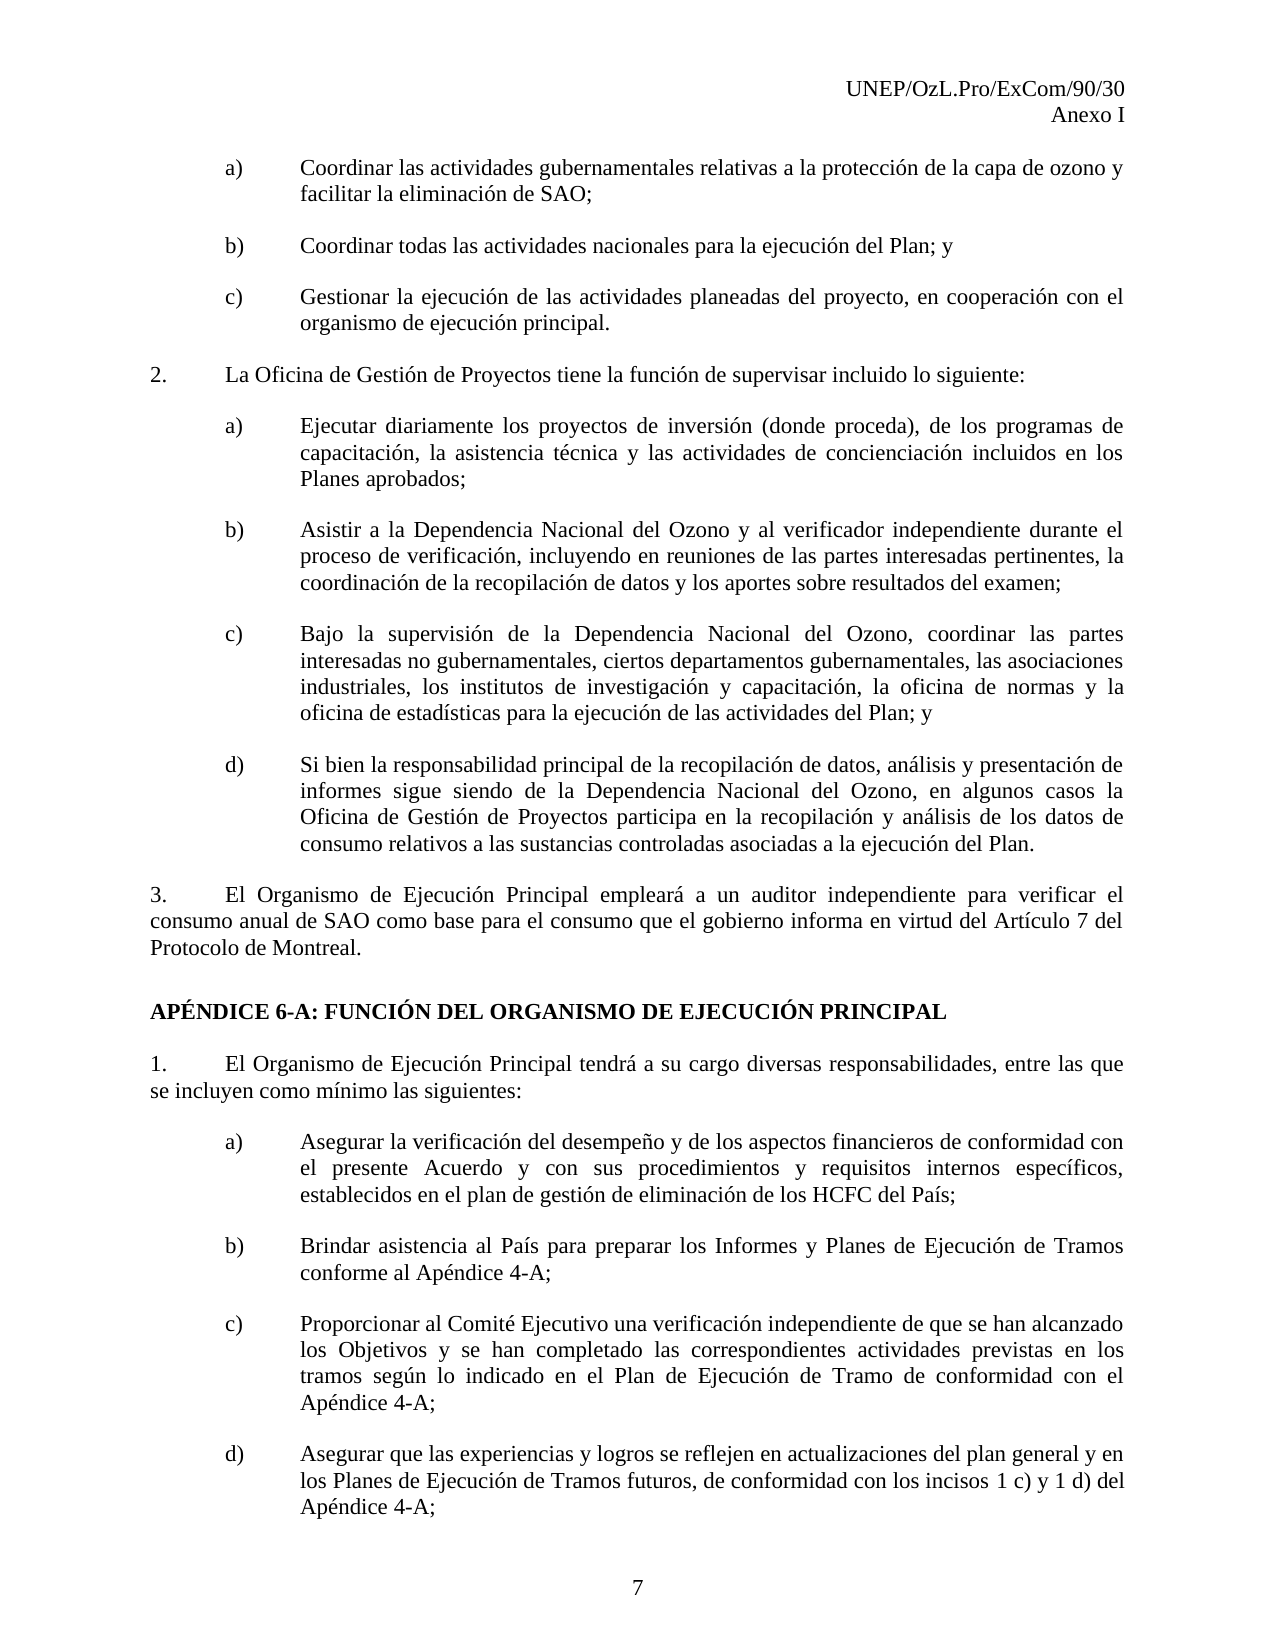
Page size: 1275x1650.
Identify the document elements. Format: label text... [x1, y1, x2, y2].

text APÉNDICE 6-A: FUNCIÓN DEL ORGANISMO DE EJECUCIÓN PRINCIPAL [150, 998, 1125, 1024]
subtitle Si bien la responsabilidad principal de la recopilación de datos, análisis y presentación de informes sigue siendo de la Dependencia Nacional del Ozono, en algunos casos la Oficina de Gestión de Proyectos participa en la recopilación y análisis de los datos de consumo relativos a las sustancias controladas asociadas a la ejecución del Plan. [225, 751, 1125, 856]
subtitle Gestionar la ejecución de las actividades planeadas del proyecto, en cooperación con el organismo de ejecución principal. [225, 283, 1125, 336]
subtitle Coordinar las actividades gubernamentales relativas a la protección de la capa de ozono y facilitar la eliminación de SAO; [225, 154, 1125, 207]
list Proporcionar al Comité Ejecutivo una verificación independiente de que se han alcanzado los Objetivos y se han completado las correspondientes actividades previstas en los tramos según lo indicado en el Plan de Ejecución de Tramo de conformidad con el Apéndice 4-A; [225, 1310, 1125, 1415]
subtitle Ejecutar diariamente los proyectos de inversión (donde proceda), de los programas de capacitación, la asistencia técnica y las actividades de concienciación incluidos en los Planes aprobados; [225, 412, 1125, 491]
subtitle Bajo la supervisión de la Dependencia Nacional del Ozono, coordinar las partes interesadas no gubernamentales, ciertos departamentos gubernamentales, las asociaciones industriales, los institutos de investigación y capacitación, la oficina de normas y la oficina de estadísticas para la ejecución de las actividades del Plan; y [225, 620, 1125, 726]
subtitle El Organismo de Ejecución Principal tendrá a su cargo diversas responsabilidades, entre las que se incluyen como mínimo las siguientes: [150, 1050, 1125, 1103]
list Asegurar la verificación del desempeño y de los aspectos financieros de conformidad con el presente Acuerdo y con sus procedimientos y requisitos internos específicos, establecidos en el plan de gestión de eliminación de los HCFC del País; [225, 1128, 1125, 1207]
subtitle El Organismo de Ejecución Principal empleará a un auditor independiente para verificar el consumo anual de SAO como base para el consumo que el gobierno informa en virtud del Artículo 7 del Protocolo de Montreal. [150, 881, 1125, 960]
list Asegurar que las experiencias y logros se reflejen en actualizaciones del plan general y en los Planes de Ejecución de Tramos futuros, de conformidad con los incisos 1 c) y 1 d) del Apéndice 4-A; [225, 1440, 1125, 1519]
subtitle Coordinar todas las actividades nacionales para la ejecución del Plan; y [225, 232, 1125, 258]
list Brindar asistencia al País para preparar los Informes y Planes de Ejecución de Tramos conforme al Apéndice 4-A; [225, 1232, 1125, 1285]
subtitle Asistir a la Dependencia Nacional del Ozono y al verificador independiente durante el proceso de verificación, incluyendo en reuniones de las partes interesadas pertinentes, la coordinación de la recopilación de datos y los aportes sobre resultados del examen; [225, 516, 1125, 595]
subtitle La Oficina de Gestión de Proyectos tiene la función de supervisar incluido lo siguiente: [150, 361, 1125, 387]
